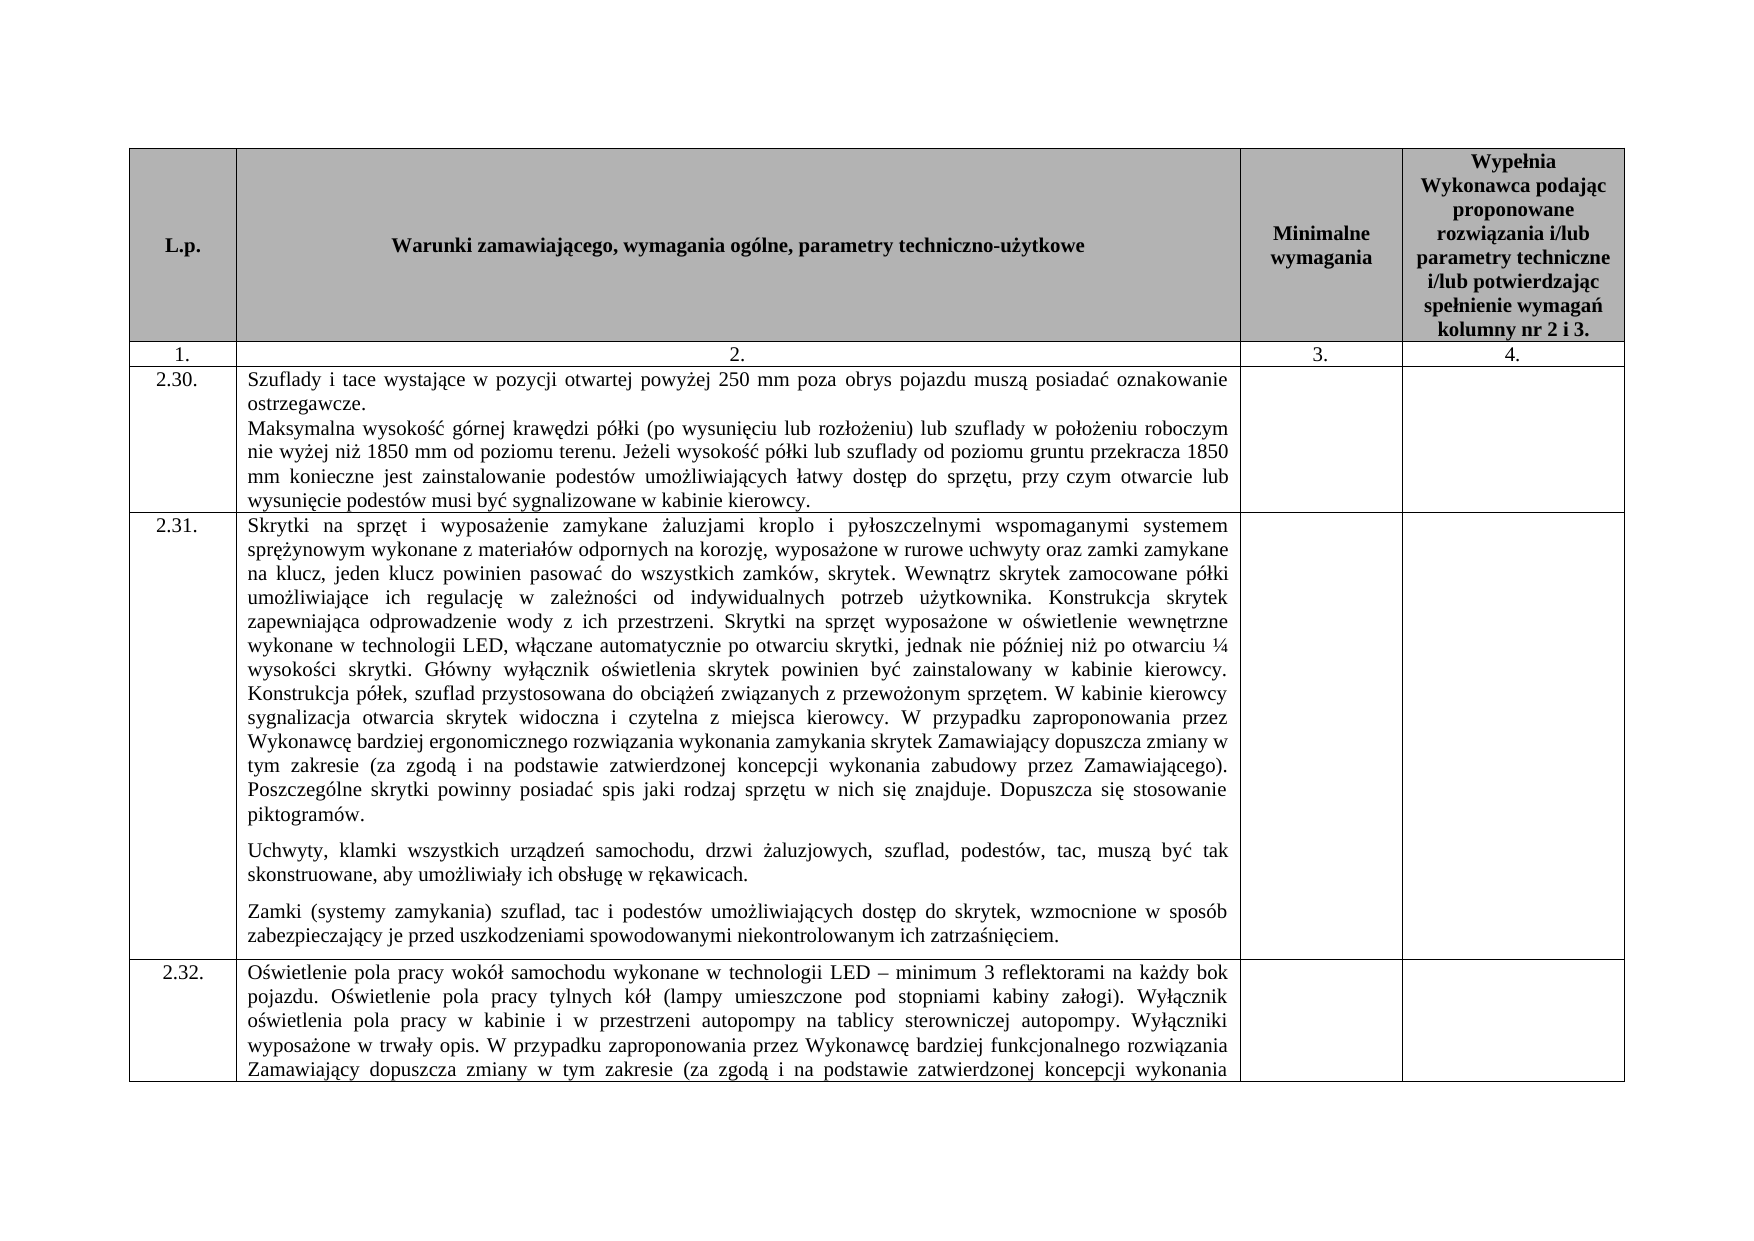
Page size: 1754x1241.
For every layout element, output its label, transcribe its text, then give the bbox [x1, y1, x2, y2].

table_cell [1403, 367, 1624, 512]
table_cell [1403, 342, 1624, 366]
table_cell [1241, 367, 1402, 512]
table_cell [130, 513, 236, 959]
table_header Wypełnia Wykonawca podając proponowane rozwiązania i/lub parametry techniczne i/lub potwierdzając spełnienie wymagań kolumny nr 2 i 3. [1403, 149, 1624, 341]
table_cell [130, 342, 236, 366]
table_header L.p. [130, 149, 236, 341]
table_header Warunki zamawiającego, wymagania ogólne, parametry techniczno-użytkowe [237, 149, 1240, 341]
table_header Minimalne wymagania [1241, 149, 1402, 341]
table_cell [1241, 342, 1402, 366]
table_cell [1403, 960, 1624, 1081]
table_cell [1403, 513, 1624, 959]
table_cell 2.32. [130, 960, 236, 1081]
table_cell [1241, 513, 1402, 959]
table_cell [237, 342, 1240, 366]
table_cell Szuflady i tace wystające w pozycji otwartej powyżej poza obrys pojazdu muszą posiadać oznakowanie ostrzegawcze. Maksymalna wysokość górnej krawędzi półki (po wysunięciu lub rozłożeniu) lub szuflady w położeniu roboczym nie wyżej niż 1850 mm od poziomu terenu. Jeżeli wysokość półki lub szuflady od poziomu gruntu przekracza 1850 mm konieczne jest zainstalowanie podestów umożliwiających łatwy dostęp do sprzętu, przy czym otwarcie lub wysunięcie podestów musi być sygnalizowane w kabinie kierowcy. [237, 367, 1240, 512]
table_cell [130, 367, 236, 512]
table_cell [1241, 960, 1402, 1081]
table_cell Skrytki na sprzęt i wyposażenie zamykane żaluzjami kroplo i pyłoszczelnymi wspomaganymi systemem sprężynowym wykonane z materiałów odpornych na korozję, wyposażone w rurowe uchwyty oraz zamki zamykane na klucz, jeden klucz powinien pasować do wszystkich zamków, skrytek. Wewnątrz skrytek zamocowane półki umożliwiające ich regulację w zależności od indywidualnych potrzeb użytkownika. Konstrukcja skrytek zapewniająca odprowadzenie wody z ich przestrzeni. Skrytki na sprzęt wyposażone w oświetlenie wewnętrzne wykonane w technologii LED, włączane automatycznie po otwarciu skrytki, jednak nie później niż po otwarciu ¼ wysokości skrytki. Główny wyłącznik oświetlenia skrytek powinien być zainstalowany w kabinie kierowcy. Konstrukcja półek, szuflad przystosowana do obciążeń związanych z przewożonym sprzętem. W kabinie kierowcy sygnalizacja otwarcia skrytek widoczna i czytelna z miejsca kierowcy. W przypadku zaproponowania przez Wykonawcę bardziej ergonomicznego rozwiązania wykonania zamykania skrytek Zamawiający dopuszcza zmiany w tym zakresie (za zgodą i na podstawie zatwierdzonej koncepcji wykonania zabudowy przez Zamawiającego). Poszczególne skrytki powinny posiadać spis jaki rodzaj sprzętu w nich się znajduje. Dopuszcza się stosowanie piktogramów. Uchwyty, klamki wszystkich urządzeń samochodu, drzwi żaluzjowych, szuflad, podestów, tac, muszą być tak skonstruowane, aby umożliwiały ich obsługę w rękawicach. Zamki (systemy zamykania) szuflad, tac i podestów umożliwiających dostęp do skrytek, wzmocnione w sposób zabezpieczający je przed uszkodzeniami spowodowanymi niekontrolowanym ich zatrzaśnięciem. [237, 513, 1240, 959]
